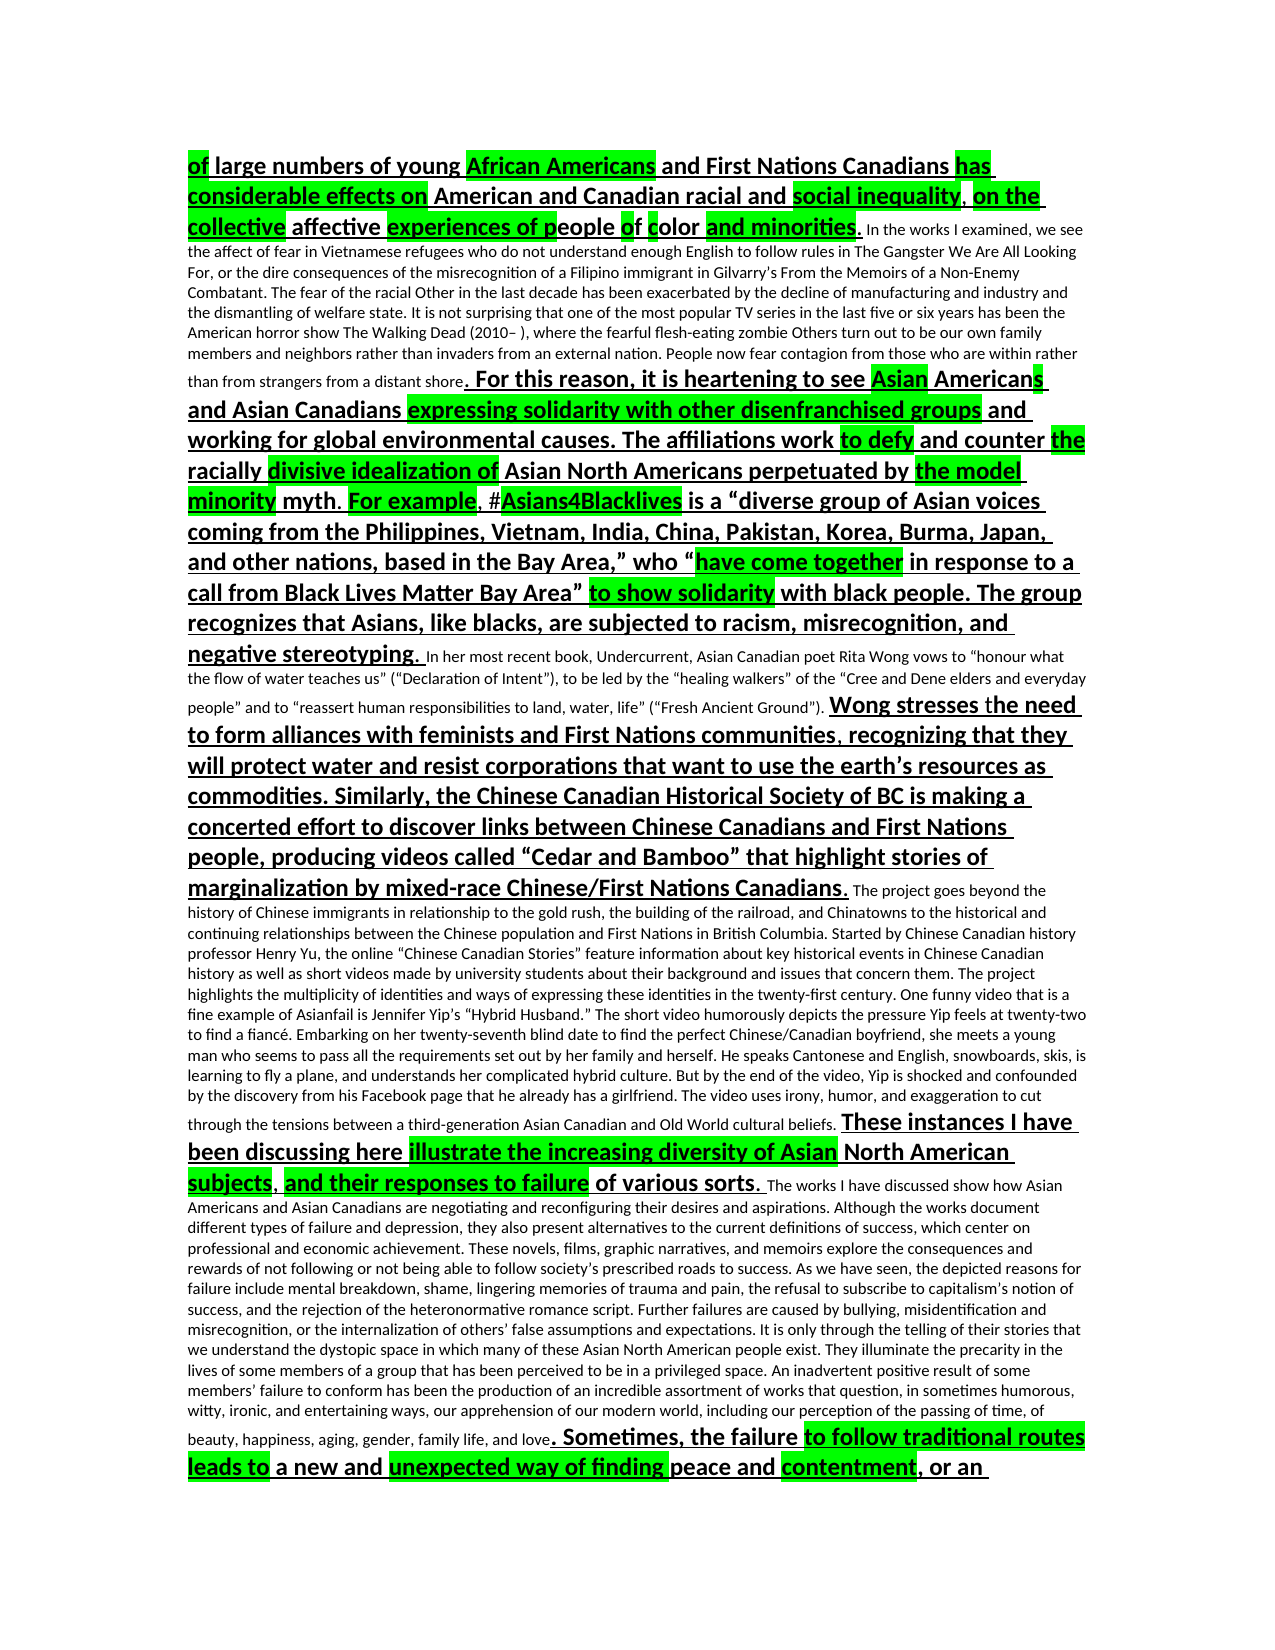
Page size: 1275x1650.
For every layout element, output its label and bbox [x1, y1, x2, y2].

text [187, 150, 1087, 1482]
